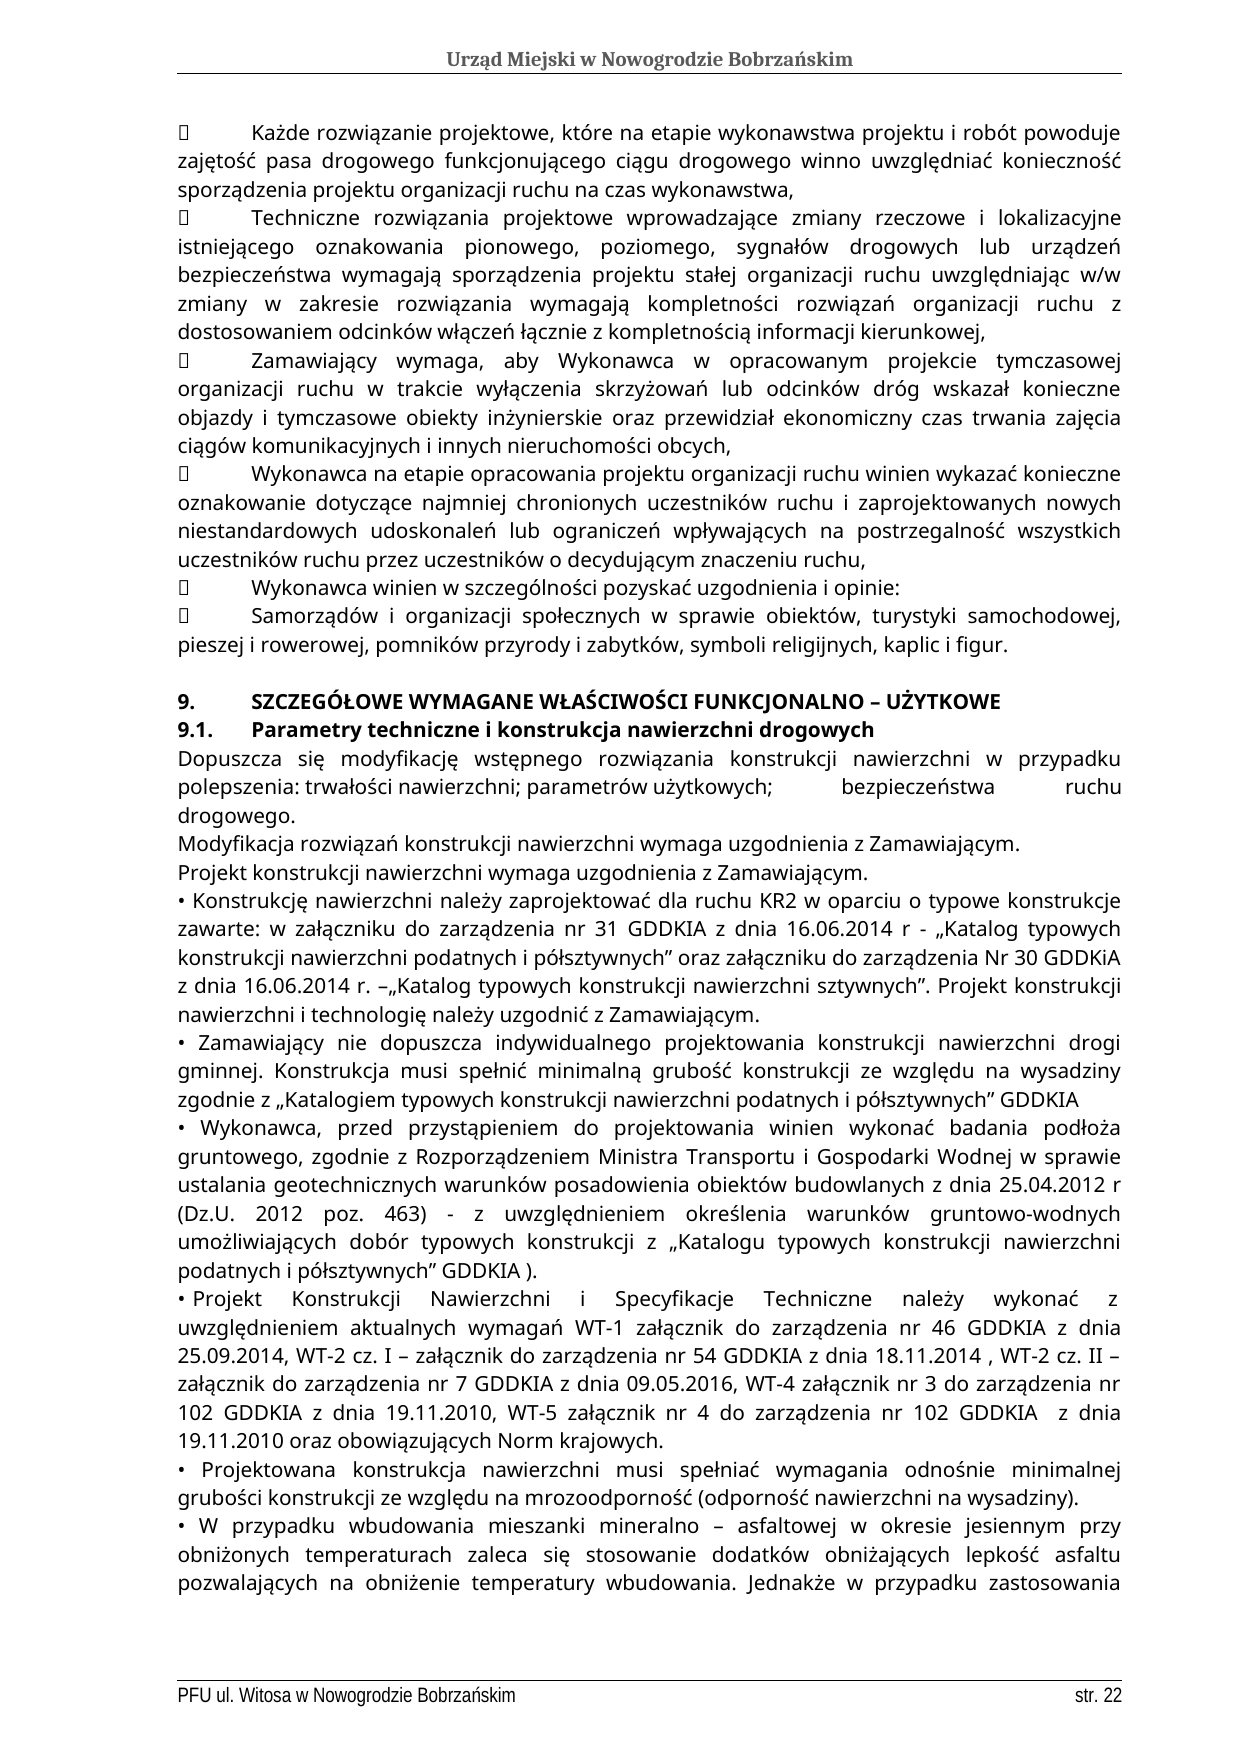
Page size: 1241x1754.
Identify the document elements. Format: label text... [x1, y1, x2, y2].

text 9. SZCZEGÓŁOWE WYMAGANE WŁAŚCIWOŚCI FUNKCJONALNO – UŻYTKOWE [177, 687, 1122, 715]
text  Zamawiający wymaga, aby Wykonawca w opracowanym projekcie tymczasowej organizacji ruchu w trakcie wyłączenia skrzyżowań lub odcinków dróg wskazał konieczne objazdy i tymczasowe obiekty inżynierskie oraz przewidział ekonomiczny czas trwania zajęcia ciągów komunikacyjnych i innych nieruchomości obcych, [177, 346, 1122, 459]
text • Projektowana konstrukcja nawierzchni musi spełniać wymagania odnośnie minimalnej grubości konstrukcji ze względu na mrozoodporność (odporność nawierzchni na wysadziny). [177, 1455, 1122, 1512]
text  Techniczne rozwiązania projektowe wprowadzające zmiany rzeczowe i lokalizacyjne istniejącego oznakowania pionowego, poziomego, sygnałów drogowych lub urządzeń bezpieczeństwa wymagają sporządzenia projektu stałej organizacji ruchu uwzględniając w/w zmiany w zakresie rozwiązania wymagają kompletności rozwiązań organizacji ruchu z dostosowaniem odcinków włączeń łącznie z kompletnością informacji kierunkowej, [177, 203, 1122, 346]
text  Samorządów i organizacji społecznych w sprawie obiektów, turystyki samochodowej, pieszej i rowerowej, pomników przyrody i zabytków, symboli religijnych, kaplic i figur. [177, 602, 1122, 658]
text • Zamawiający nie dopuszcza indywidualnego projektowania konstrukcji nawierzchni drogi gminnej. Konstrukcja musi spełnić minimalną grubość konstrukcji ze względu na wysadziny zgodnie z „Katalogiem typowych konstrukcji nawierzchni podatnych i półsztywnych” GDDKIA [177, 1028, 1122, 1113]
text Dopuszcza się modyfikację wstępnego rozwiązania konstrukcji nawierzchni w przypadku polepszenia: trwałości nawierzchni; parametrów użytkowych; bezpieczeństwa ruchu drogowego. [177, 744, 1122, 829]
text 9.1. Parametry techniczne i konstrukcja nawierzchni drogowych [177, 715, 1122, 744]
text  Wykonawca na etapie opracowania projektu organizacji ruchu winien wykazać konieczne oznakowanie dotyczące najmniej chronionych uczestników ruchu i zaprojektowanych nowych niestandardowych udoskonaleń lub ograniczeń wpływających na postrzegalność wszystkich uczestników ruchu przez uczestników o decydującym znaczeniu ruchu, [177, 459, 1122, 573]
text • Wykonawca, przed przystąpieniem do projektowania winien wykonać badania podłoża gruntowego, zgodnie z Rozporządzeniem Ministra Transportu i Gospodarki Wodnej w sprawie ustalania geotechnicznych warunków posadowienia obiektów budowlanych z dnia 25.04.2012 r (Dz.U. 2012 poz. 463) - z uwzględnieniem określenia warunków gruntowo-wodnych umożliwiających dobór typowych konstrukcji z „Katalogu typowych konstrukcji nawierzchni podatnych i półsztywnych” GDDKIA ). [177, 1113, 1122, 1284]
text Projekt konstrukcji nawierzchni wymaga uzgodnienia z Zamawiającym. [177, 858, 1122, 886]
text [177, 1512, 1122, 1597]
text  Wykonawca winien w szczególności pozyskać uzgodnienia i opinie: [177, 573, 1122, 602]
text • Projekt Konstrukcji Nawierzchni i Specyfikacje Techniczne należy wykonać z uwzględnieniem aktualnych wymagań WT-1 załącznik do zarządzenia nr 46 GDDKIA z dnia 25.09.2014, WT-2 cz. I – załącznik do zarządzenia nr 54 GDDKIA z dnia 18.11.2014 , WT-2 cz. II – załącznik do zarządzenia nr 7 GDDKIA z dnia 09.05.2016, WT-4 załącznik nr 3 do zarządzenia nr 102 GDDKIA z dnia 19.11.2010, WT-5 załącznik nr 4 do zarządzenia nr 102 GDDKIA z dnia 19.11.2010 oraz obowiązujących Norm krajowych. [177, 1284, 1122, 1455]
text • Konstrukcję nawierzchni należy zaprojektować dla ruchu KR2 w oparciu o typowe konstrukcje zawarte: w załączniku do zarządzenia nr 31 GDDKIA z dnia 16.06.2014 r - „Katalog typowych konstrukcji nawierzchni podatnych i półsztywnych” oraz załączniku do zarządzenia Nr 30 GDDKiA z dnia 16.06.2014 r. –„Katalog typowych konstrukcji nawierzchni sztywnych”. Projekt konstrukcji nawierzchni i technologię należy uzgodnić z Zamawiającym. [177, 886, 1122, 1028]
text  Każde rozwiązanie projektowe, które na etapie wykonawstwa projektu i robót powoduje zajętość pasa drogowego funkcjonującego ciągu drogowego winno uwzględniać konieczność sporządzenia projektu organizacji ruchu na czas wykonawstwa, [177, 118, 1122, 203]
text Modyfikacja rozwiązań konstrukcji nawierzchni wymaga uzgodnienia z Zamawiającym. [177, 829, 1122, 858]
